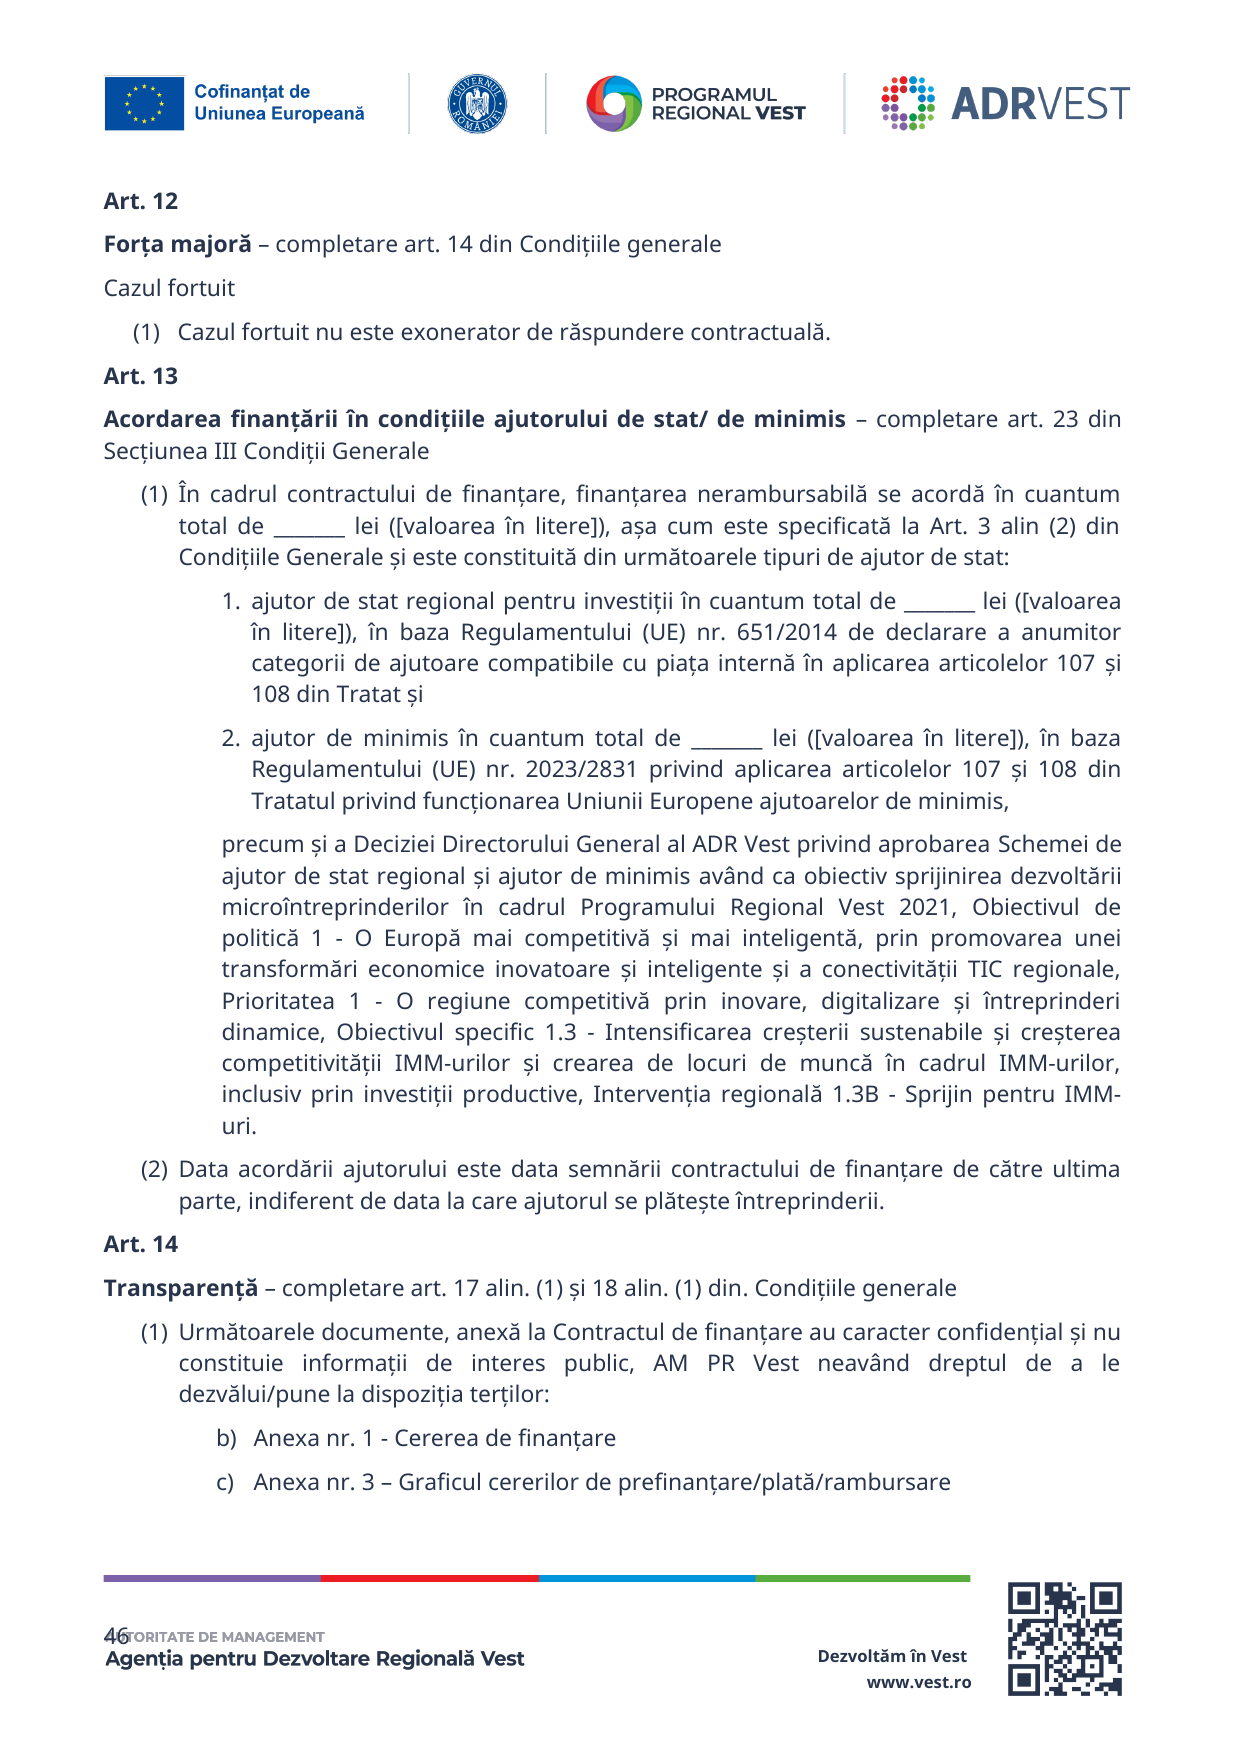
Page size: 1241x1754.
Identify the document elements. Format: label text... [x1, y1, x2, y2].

text precum și a Deciziei Directorului General al ADR Vest privind aprobarea Schemei de ajutor de stat regional și ajutor de minimis având ca obiectiv sprijinirea dezvoltării microîntreprinderilor în cadrul Programului Regional Vest 2021, Obiectivul de politică 1 - O Europă mai competitivă și mai inteligentă, prin promovarea unei transformări economice inovatoare și inteligente și a conectivității TIC regionale, Prioritatea 1 - O regiune competitivă prin inovare, digitalizare și întreprinderi dinamice, Obiectivul specific 1.3 - Intensificarea creșterii sustenabile și creșterea competitivității IMM-urilor și crearea de locuri de muncă în cadrul IMM-urilor, inclusiv prin investiții productive, Intervenția regională 1.3B - Sprijin pentru IMM-uri. [221, 828, 1122, 1141]
list ajutor de stat regional pentru investiții în cuantum total de _______ lei ([valoarea în litere]), în baza Regulamentului (UE) nr. 651/2014 de declarare a anumitor categorii de ajutoare compatibile cu piața internă în aplicarea articolelor 107 şi 108 din Tratat și [221, 584, 1122, 709]
text Art. 13 [103, 359, 1122, 391]
subtitle Cazul fortuit [103, 272, 1122, 303]
picture [103, 73, 1131, 134]
subtitle Cazul fortuit nu este exonerator de răspundere contractuală. [133, 316, 1122, 347]
list În cadrul contractului de finanțare, finanțarea nerambursabilă se acordă în cuantum total de _______ lei ([valoarea în litere]), așa cum este specificată la Art. 3 alin (2) din Condițiile Generale și este constituită din următoarele tipuri de ajutor de stat: [141, 478, 1122, 572]
text Acordarea finanțării în condițiile ajutorului de stat/ de minimis – completare art. 23 din Secțiunea III Condiții Generale [103, 403, 1122, 466]
text Forța majoră – completare art. 14 din Condițiile generale [103, 228, 1122, 259]
list Următoarele documente, anexă la Contractul de finanțare au caracter confidențial și nu constituie informații de interes public, AM PR Vest neavând dreptul de a le dezvălui/pune la dispoziția terților: [141, 1316, 1122, 1409]
text Art. 14 [103, 1228, 1122, 1259]
list ajutor de minimis în cuantum total de _______ lei ([valoarea în litere]), în baza Regulamentului (UE) nr. 2023/2831 privind aplicarea articolelor 107 și 108 din Tratatul privind funcționarea Uniunii Europene ajutoarelor de minimis, [221, 722, 1122, 816]
list Anexa nr. 1 - Cererea de finanțare [216, 1422, 1122, 1453]
list Anexa nr. 3 – Graficul cererilor de prefinanțare/plată/rambursare [216, 1466, 1122, 1497]
list Data acordării ajutorului este data semnării contractului de finanțare de către ultima parte, indiferent de data la care ajutorul se plătește întreprinderii. [141, 1153, 1122, 1216]
text Art. 12 [103, 184, 1122, 216]
text Transparență – completare art. 17 alin. (1) și 18 alin. (1) din. Condițiile generale [103, 1272, 1122, 1303]
picture [1000, 1574, 1131, 1705]
